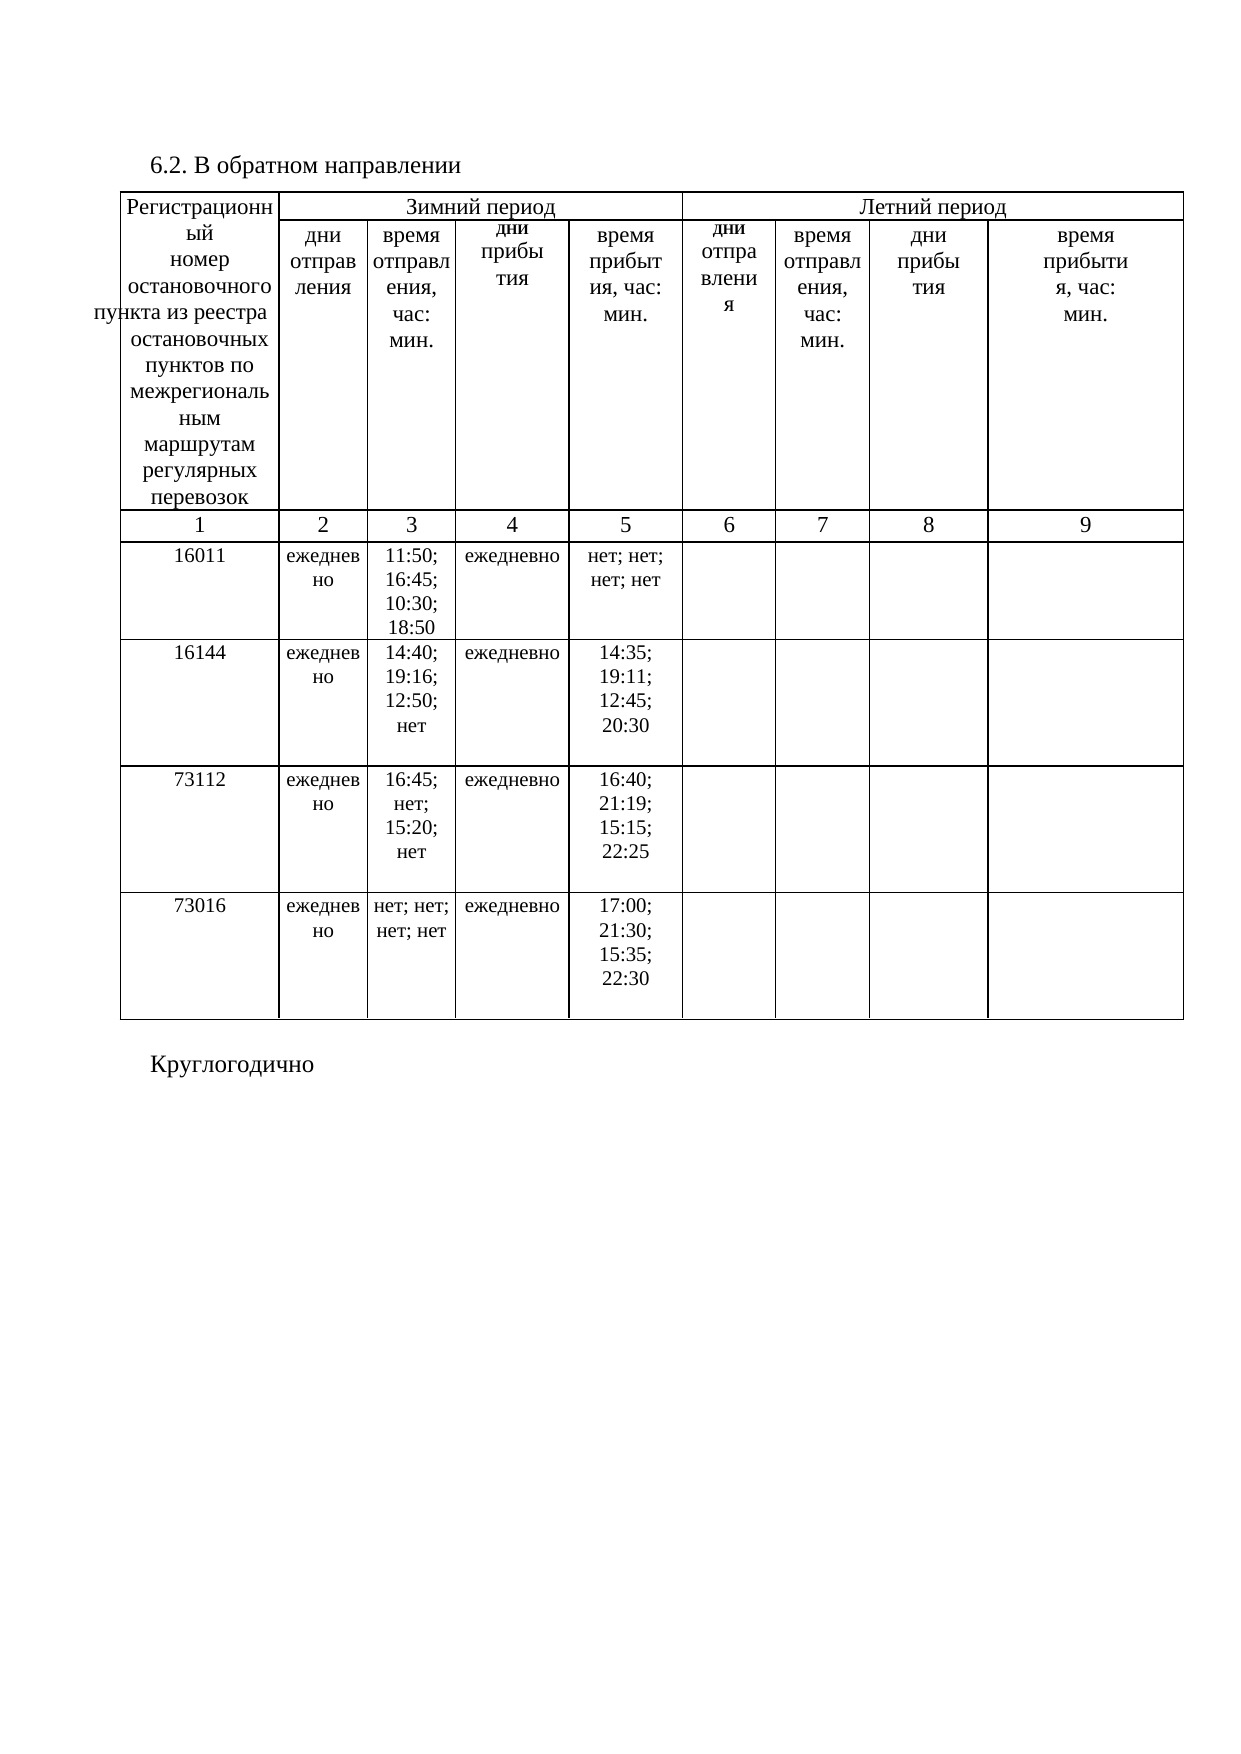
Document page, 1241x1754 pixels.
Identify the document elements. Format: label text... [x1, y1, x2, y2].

table_cell 8 [870, 511, 987, 541]
table_cell ежедневно [456, 543, 568, 639]
table_cell [870, 640, 987, 765]
table_cell [870, 893, 987, 1018]
table_cell 14:35; 19:11; 12:45; 20:30 [570, 640, 682, 765]
table_cell 16011 [121, 543, 278, 639]
table_cell 1 [121, 511, 278, 541]
table_cell [989, 893, 1183, 1018]
table_cell [776, 767, 869, 892]
table_cell [683, 543, 775, 639]
table_cell 16:40; 21:19; 15:15; 22:25 [570, 767, 682, 892]
table_cell ежедневно [280, 543, 367, 639]
table_cell ежедневно [280, 893, 367, 1018]
text 6.2. В обратном направлении [150, 150, 1090, 179]
table_cell 5 [570, 511, 682, 541]
table_cell [870, 543, 987, 639]
table_cell 73016 [121, 893, 278, 1018]
table_header Летний период [683, 193, 1183, 219]
table_cell 6 [683, 511, 775, 541]
table_cell 4 [456, 511, 568, 541]
table_cell [776, 893, 869, 1018]
table_cell ежедневно [456, 767, 568, 892]
table_cell ежедневно [456, 640, 568, 765]
table_cell ежедневно [280, 767, 367, 892]
table_cell 16144 [121, 640, 278, 765]
table_cell нет; нет; нет; нет [570, 543, 682, 639]
table_cell 9 [989, 511, 1183, 541]
table_cell [870, 767, 987, 892]
table_cell [776, 640, 869, 765]
table_cell 11:50; 16:45; 10:30; 18:50 [368, 543, 455, 639]
table_cell время отправл ения, час: мин. [368, 221, 455, 509]
table_cell время прибыт ия, час: мин. [570, 221, 682, 509]
table_cell дни прибы тия [870, 221, 987, 509]
table_cell 17:00; 21:30; 15:35; 22:30 [570, 893, 682, 1018]
table_cell [683, 767, 775, 892]
table_cell ежедневно [456, 893, 568, 1018]
table_header Регистрационный номер остановочного пункта из реестра остановочных пунктов по межрегиональным маршрутам регулярных перевозок [121, 193, 278, 509]
table_cell ежедневно [280, 640, 367, 765]
table_cell 73112 [121, 767, 278, 892]
table_cell дни отправ ления [280, 221, 367, 509]
table_cell ДНИ прибы тия [456, 221, 568, 509]
table_cell время отправл ения, час: мин. [776, 221, 869, 509]
table_cell [683, 893, 775, 1018]
table_cell 7 [776, 511, 869, 541]
text Круглогодично [150, 1049, 1090, 1077]
table_cell [683, 640, 775, 765]
table_cell 2 [280, 511, 367, 541]
table_header Зимний период [280, 193, 682, 219]
table_cell 3 [368, 511, 455, 541]
table_cell время прибыти я, час: мин. [989, 221, 1183, 509]
table_cell [989, 543, 1183, 639]
table_cell 14:40; 19:16; 12:50; нет [368, 640, 455, 765]
table_cell [989, 640, 1183, 765]
table_cell ДНИ отпра влени я [683, 221, 775, 509]
table_cell 16:45; нет; 15:20; нет [368, 767, 455, 892]
table_cell [776, 543, 869, 639]
table_cell [989, 767, 1183, 892]
table_cell нет; нет; нет; нет [368, 893, 455, 1018]
